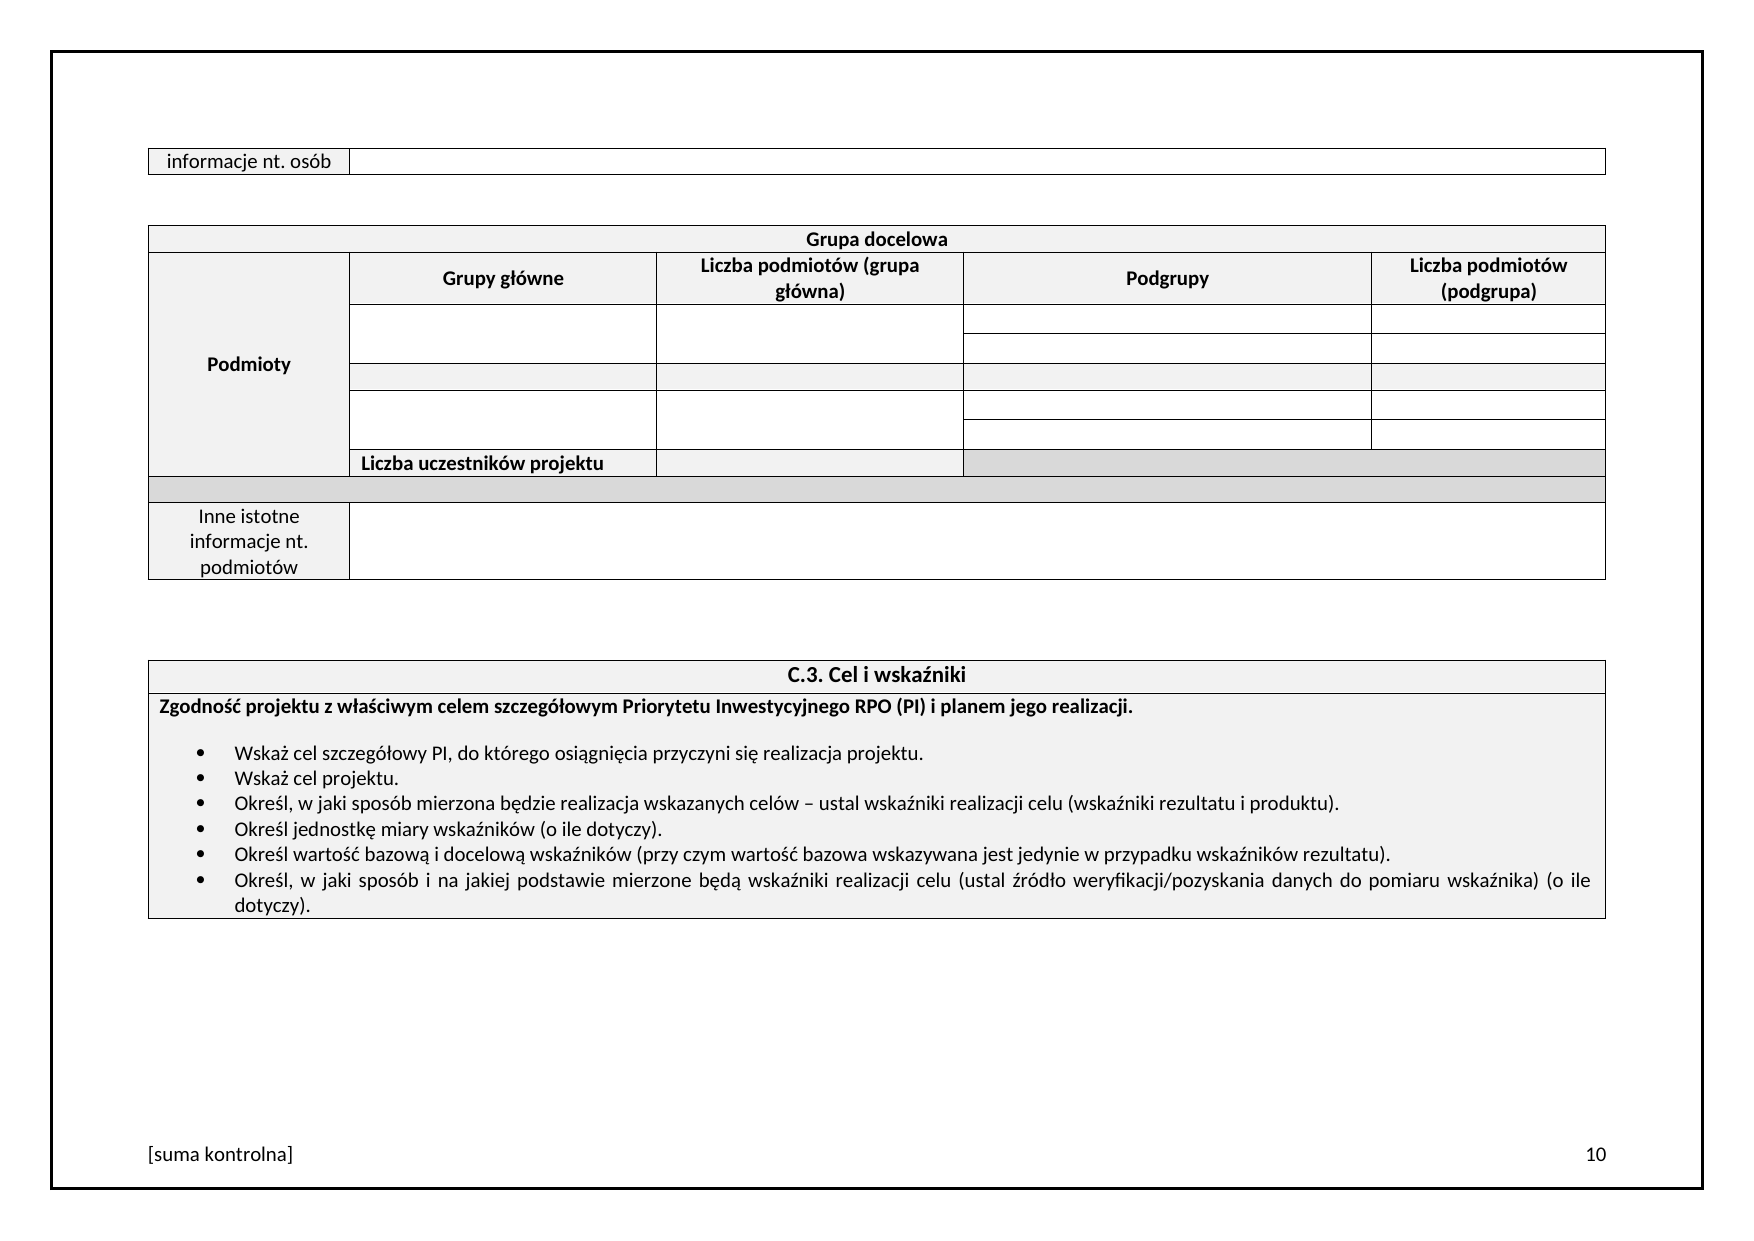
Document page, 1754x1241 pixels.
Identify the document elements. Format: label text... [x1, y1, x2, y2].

table_header Grupa docelowa [149, 226, 1605, 252]
table_cell [1372, 391, 1605, 419]
table_cell [149, 477, 1605, 502]
table_cell Zgodność projektu z właściwym celem szczegółowym Priorytetu Inwestycyjnego RPO (PI) i planem jego realizacji. Wskaż cel szczegółowy PI, do którego osiągnięcia przyczyni się realizacja projektu. Wskaż cel projektu. Określ, w jaki sposób mierzona będzie realizacja wskazanych celów – ustal wskaźniki realizacji celu (wskaźniki rezultatu i produktu). Określ jednostkę miary wskaźników (o ile dotyczy). Określ wartość bazową i docelową wskaźników (przy czym wartość bazowa wskazywana jest jedynie w przypadku wskaźników rezultatu). Określ, w jaki sposób i na jakiej podstawie mierzone będą wskaźniki realizacji celu (ustal źródło weryfikacji/pozyskania danych do pomiaru wskaźnika) (o ile dotyczy). [149, 694, 1605, 918]
table_cell Liczba podmiotów (grupa główna) [657, 253, 963, 303]
table_cell [657, 364, 963, 389]
table_cell [1372, 420, 1605, 449]
table_cell [350, 305, 656, 363]
table_cell [1372, 364, 1605, 389]
table_cell [964, 391, 1371, 419]
table_cell [350, 391, 656, 449]
table_cell [350, 503, 1605, 579]
table_cell [657, 450, 963, 476]
table_cell [1372, 305, 1605, 333]
table_cell [964, 334, 1371, 363]
table_cell [1372, 334, 1605, 363]
table_cell Liczba uczestników projektu [350, 450, 656, 476]
table_cell [350, 149, 1605, 174]
table_cell [657, 305, 963, 363]
table_cell [964, 450, 1605, 476]
table_cell Grupy główne [350, 253, 656, 303]
table_cell [964, 420, 1371, 449]
table_cell [964, 305, 1371, 333]
table_cell [657, 391, 963, 449]
table_cell [350, 364, 656, 389]
table_cell Podgrupy [964, 253, 1371, 303]
table_cell Liczba podmiotów (podgrupa) [1372, 253, 1605, 303]
table_cell Inne istotne informacje nt. podmiotów [149, 503, 349, 579]
table_cell [964, 364, 1371, 389]
table_header C.3. Cel i wskaźniki [149, 661, 1605, 692]
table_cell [149, 149, 349, 174]
table_cell Podmioty [149, 253, 349, 476]
